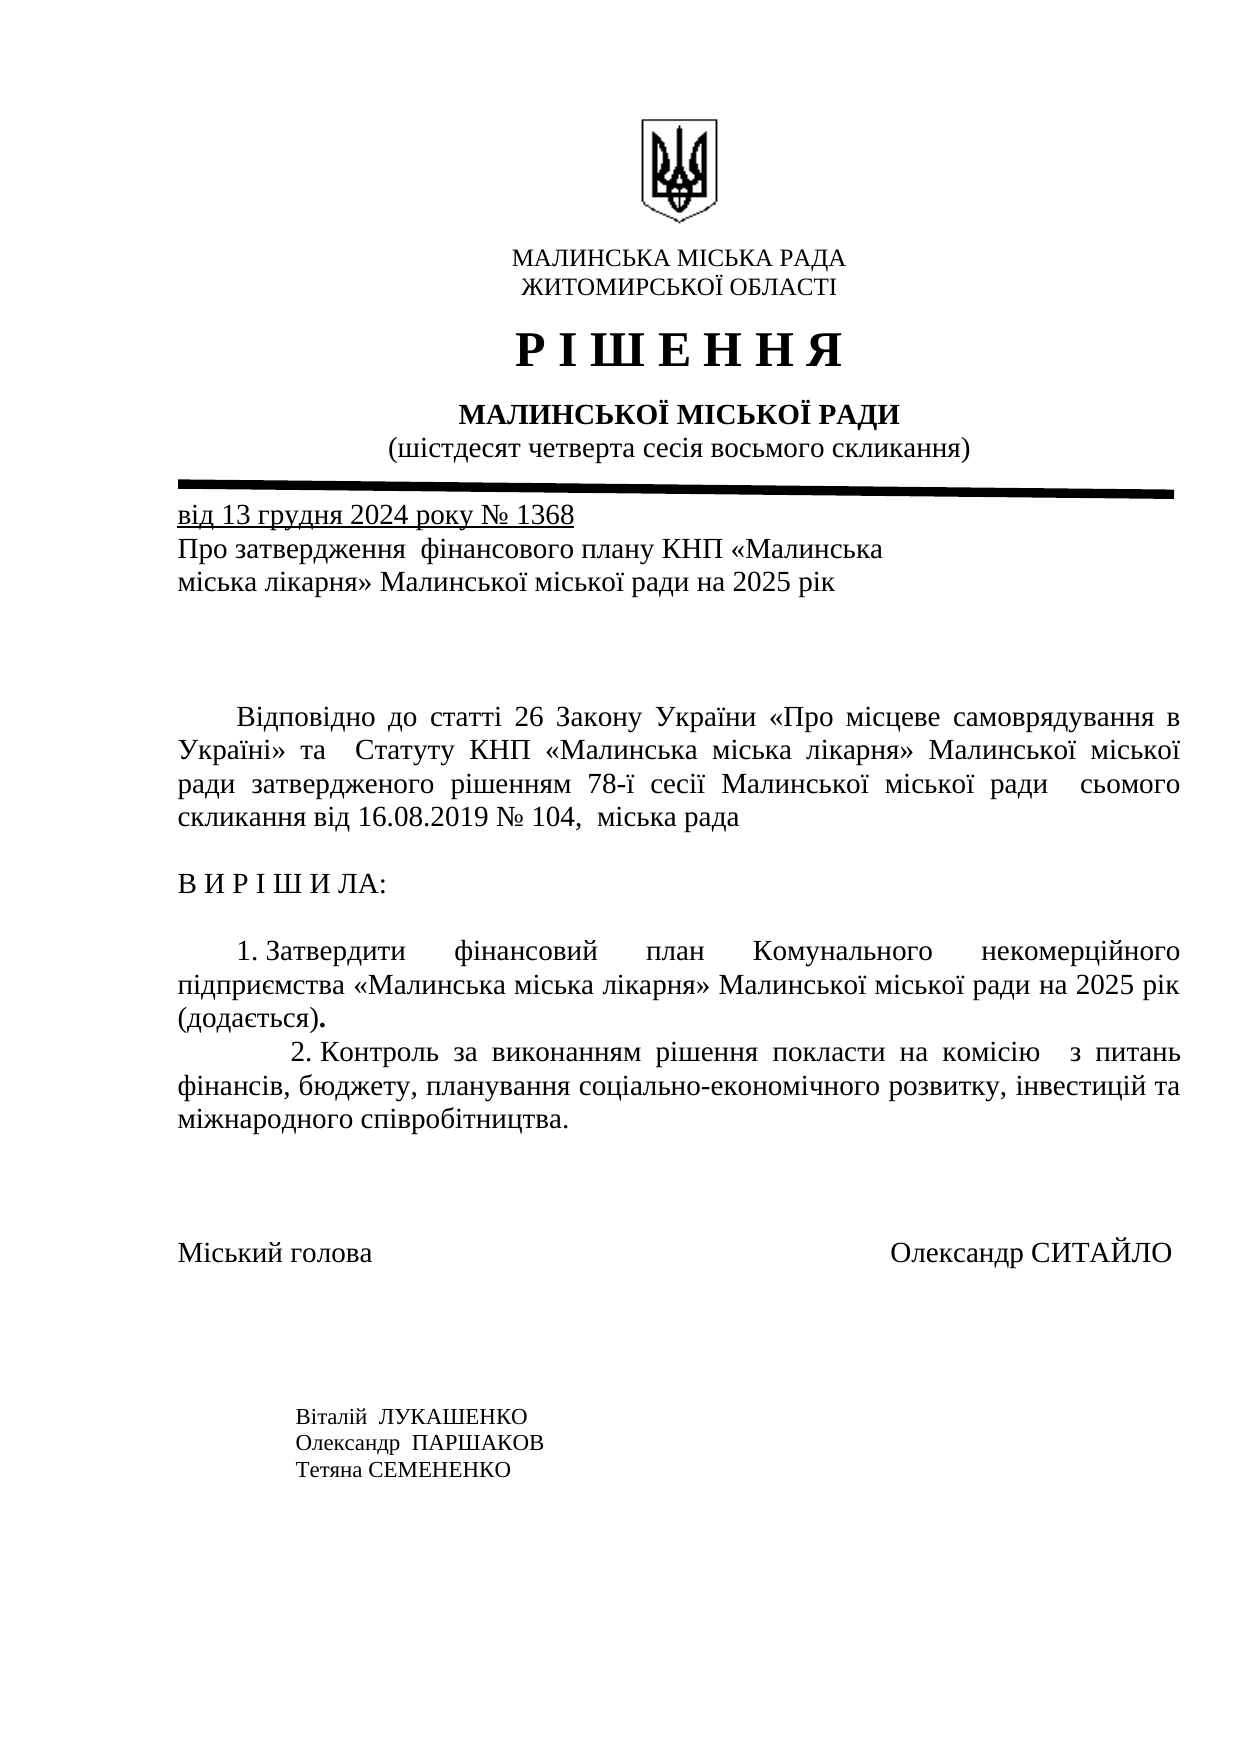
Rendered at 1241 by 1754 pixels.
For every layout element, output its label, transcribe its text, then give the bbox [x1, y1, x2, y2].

text Про затвердження фінансового плану КНП «Малинська [177, 531, 1181, 564]
text 2. Контроль за виконанням рішення покласти на комісію з питань фінансів, бюджету, планування соціально-економічного розвитку, інвестицій та міжнародного співробітництва. [177, 1034, 1181, 1135]
text Віталій ЛУКАШЕНКО [177, 1403, 1181, 1429]
text малинської МІСЬКОЇ ради [177, 397, 1181, 430]
text МАЛИНСЬКА МІСЬКА РАДА [177, 243, 1181, 272]
text Відповідно до статті 26 Закону України «Про місцеве самоврядування в Україні» та Статуту КНП «Малинська міська лікарня» Малинської міської ради затвердженого рішенням 78-ї сесії Малинської міської ради сьомого скликання від 16.08.2019 № 104, міська рада [177, 699, 1181, 833]
text Міський голова Олександр СИТАЙЛО [177, 1235, 1181, 1269]
text Р І Ш Е Н Н я [177, 320, 1181, 378]
text (шістдесят четверта сесія восьмого скликання) [177, 430, 1181, 464]
picture [635, 118, 723, 225]
text В И Р І Ш И ЛА: [177, 866, 1181, 900]
text від 13 грудня 2024 року № 1368 [177, 497, 1181, 531]
text Олександр ПАРШАКОВ [177, 1429, 1181, 1456]
text 1. Затвердити фінансовий план Комунального некомерційного підприємства «Малинська міська лікарня» Малинської міської ради на 2025 рік (додається). [177, 933, 1181, 1034]
text Тетяна СЕМЕНЕНКО [177, 1456, 1181, 1482]
text ЖИТОМИРСЬКОЇ ОБЛАСТІ [177, 272, 1181, 301]
text міська лікарня» Малинської міської ради на 2025 рік [177, 564, 1181, 598]
